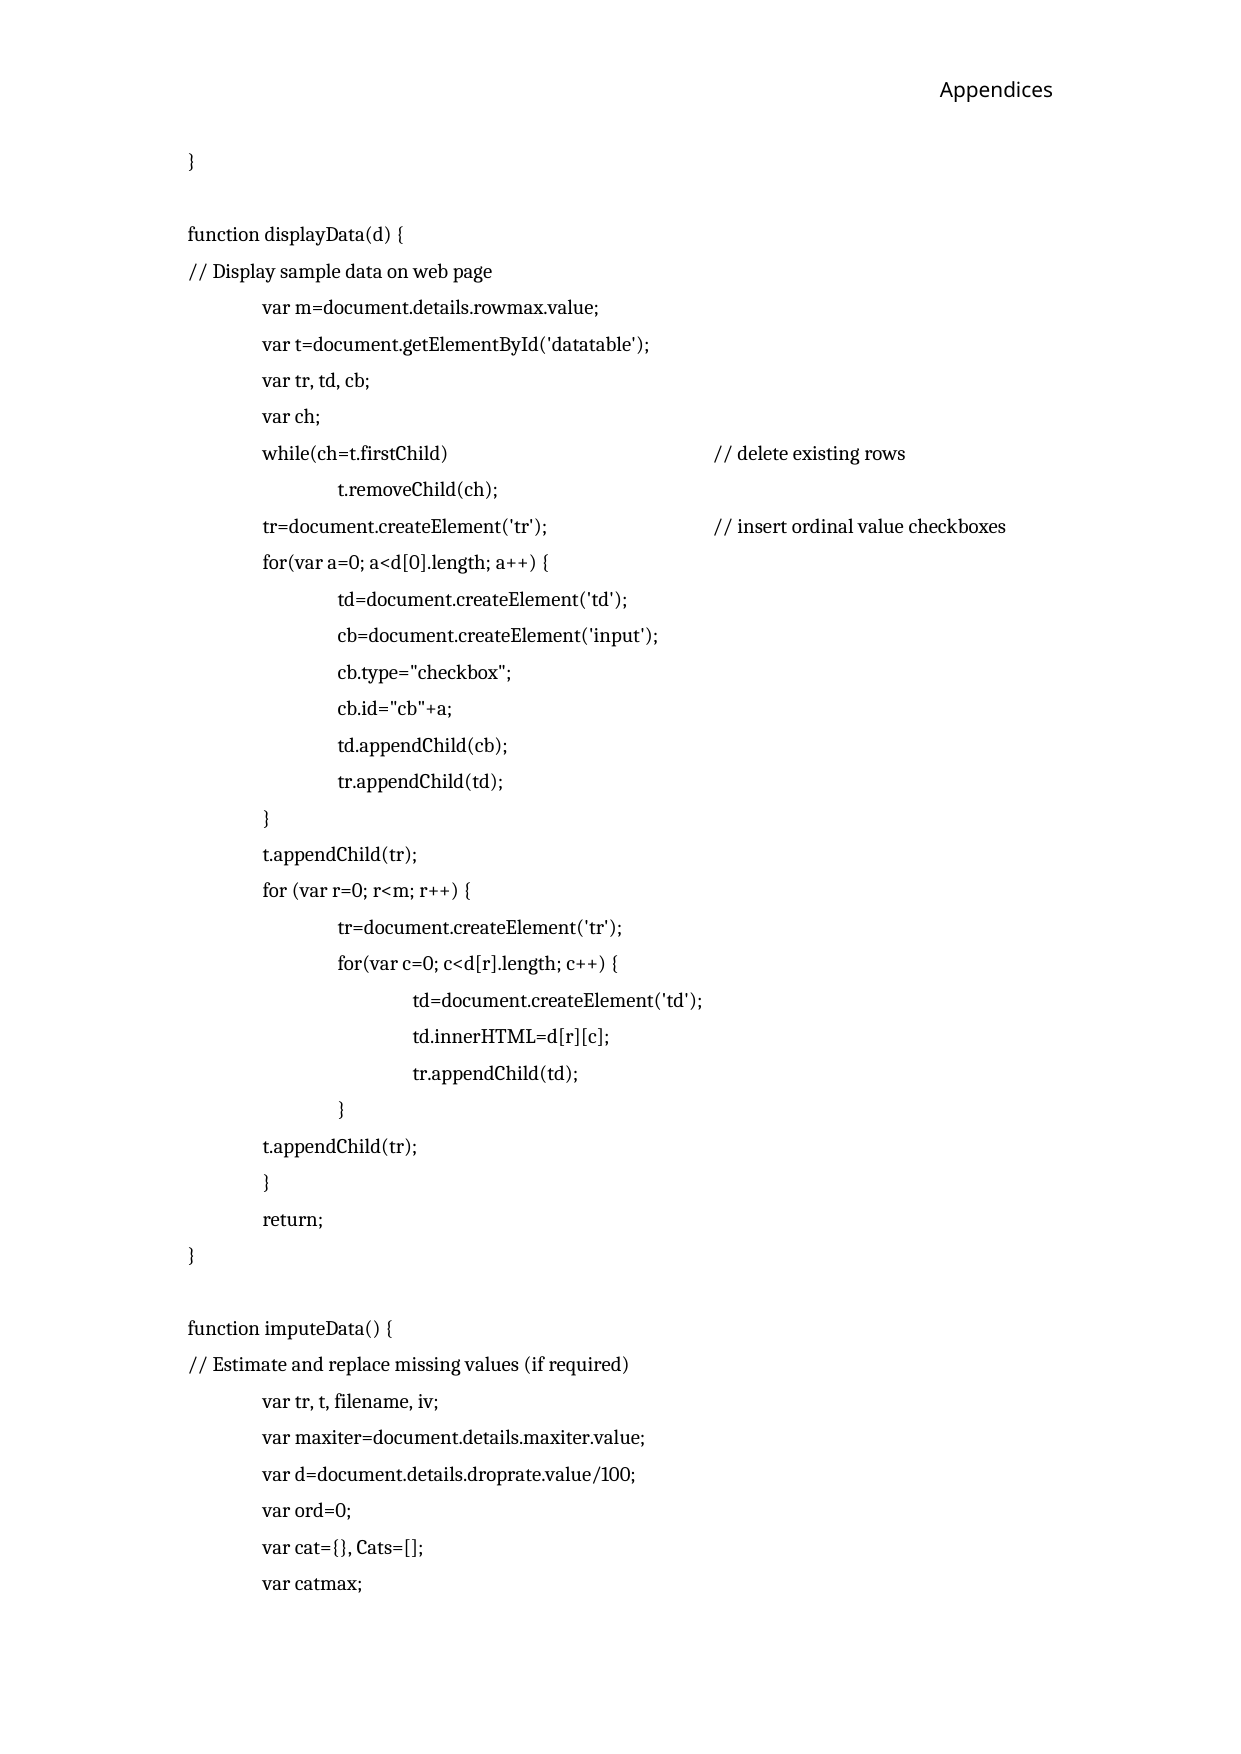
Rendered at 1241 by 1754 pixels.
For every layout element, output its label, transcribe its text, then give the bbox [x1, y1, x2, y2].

text tr=document.createElement('tr'); // insert ordinal value checkboxes [187, 514, 1053, 538]
text } [187, 1244, 1053, 1268]
text return; [187, 1207, 1053, 1231]
text for(var a=0; a<d[0].length; a++) { [187, 551, 1053, 575]
text td.appendChild(cb); [187, 733, 1053, 757]
text tr.appendChild(td); [187, 770, 1053, 794]
text var t=document.getElementById('datatable'); [187, 332, 1053, 356]
text var maxiter=document.details.maxiter.value; [187, 1426, 1053, 1450]
text var tr, t, filename, iv; [187, 1389, 1053, 1413]
text td=document.createElement('td'); [187, 988, 1053, 1012]
text tr=document.createElement('tr'); [187, 916, 1053, 939]
text } [187, 806, 1053, 830]
text var tr, td, cb; [187, 369, 1053, 393]
text } [187, 150, 1053, 174]
text cb=document.createElement('input'); [187, 624, 1053, 648]
text // Estimate and replace missing values (if required) [187, 1353, 1053, 1377]
text var ch; [187, 405, 1053, 429]
text td=document.createElement('td'); [187, 587, 1053, 611]
text t.removeChild(ch); [187, 478, 1053, 502]
text var catmax; [187, 1572, 1053, 1596]
text t.appendChild(tr); [187, 843, 1053, 867]
text var ord=0; [187, 1499, 1053, 1523]
text function displayData(d) { [187, 223, 1053, 247]
text cb.id="cb"+a; [187, 697, 1053, 721]
text t.appendChild(tr); [187, 1134, 1053, 1158]
text function imputeData() { [187, 1317, 1053, 1341]
text var m=document.details.rowmax.value; [187, 296, 1053, 320]
text td.innerHTML=d[r][c]; [187, 1025, 1053, 1049]
text for (var r=0; r<m; r++) { [187, 879, 1053, 903]
text } [187, 1098, 1053, 1122]
text var cat={}, Cats=[]; [187, 1535, 1053, 1559]
text } [187, 1171, 1053, 1195]
text for(var c=0; c<d[r].length; c++) { [187, 952, 1053, 976]
text tr.appendChild(td); [187, 1061, 1053, 1085]
text cb.type="checkbox"; [187, 660, 1053, 684]
text // Display sample data on web page [187, 259, 1053, 283]
text var d=document.details.droprate.value/100; [187, 1462, 1053, 1486]
text while(ch=t.firstChild) // delete existing rows [187, 442, 1053, 466]
